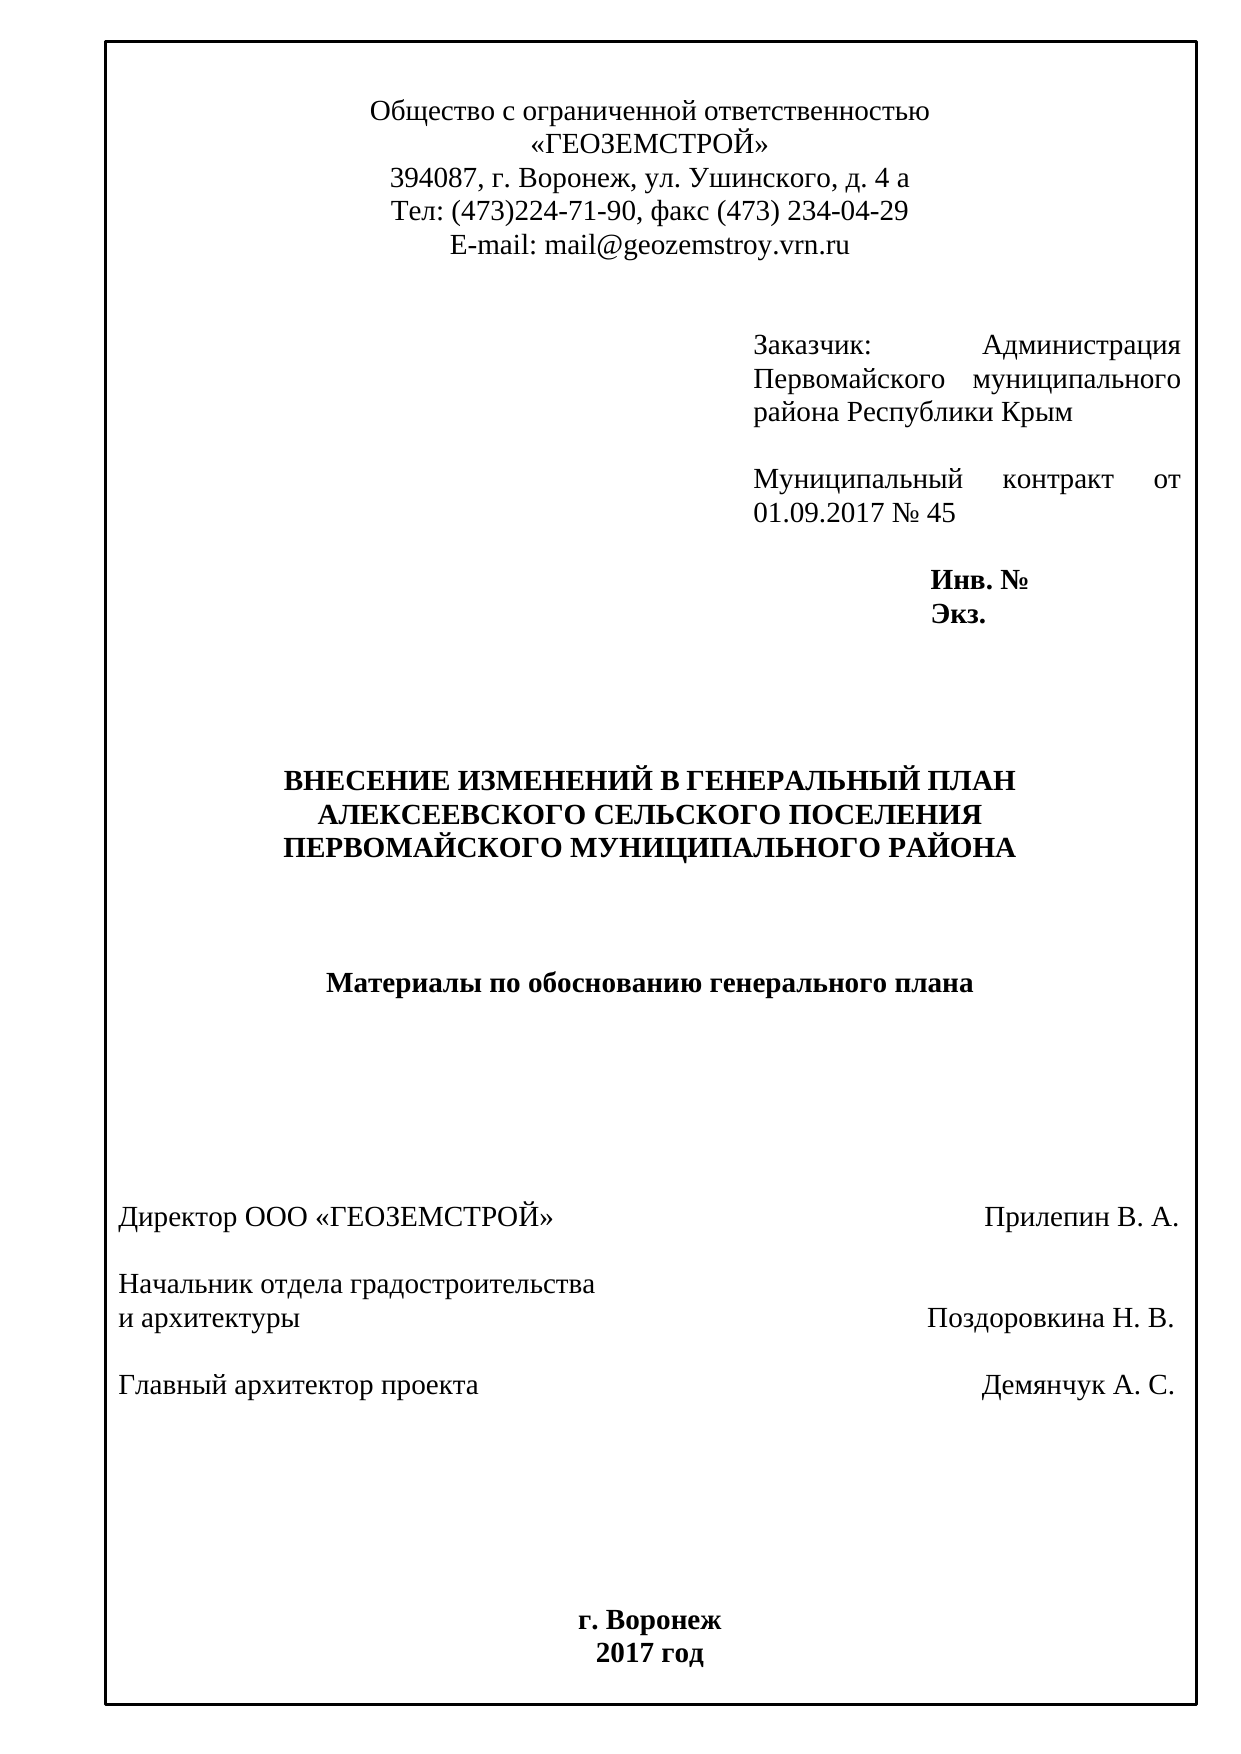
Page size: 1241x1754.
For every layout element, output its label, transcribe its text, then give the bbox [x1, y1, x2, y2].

text Экз. [930, 596, 1181, 629]
text Главный архитектор проекта Демянчук А. С. [118, 1367, 1181, 1401]
text Муниципальный контракт от 01.09.2017 № 45 [753, 462, 1181, 529]
text Директор ООО «ГЕОЗЕМСТРОЙ» Прилепин В. А. [118, 1199, 1181, 1233]
text Заказчик: Администрация Первомайского муниципального района Республики Крым [753, 327, 1181, 428]
text и архитектуры Поздоровкина Н. В. [118, 1300, 1181, 1334]
text 394087, г. Воронеж, ул. Ушинского, д. 4 а [118, 160, 1181, 193]
text 2017 год [118, 1636, 1181, 1669]
text Инв. № [930, 562, 1181, 596]
text Общество с ограниченной ответственностью [118, 93, 1181, 126]
text г. Воронеж [118, 1602, 1181, 1636]
text Начальник отдела градостроительства [118, 1267, 1181, 1300]
text ВНЕСЕНИЕ ИЗМЕНЕНИЙ В ГЕНЕРАЛЬНЫЙ ПЛАН АЛЕКСЕЕВСКОГО СЕЛЬСКОГО ПОСЕЛЕНИЯ ПЕРВОМАЙСКОГО МУНИЦИПАЛЬНОГО РАЙОНА [118, 763, 1181, 864]
text «ГЕОЗЕМСТРОЙ» [118, 126, 1181, 160]
text Тел: (473)224-71-90, факс (473) 234-04-29 [118, 193, 1181, 227]
text E-mail: mail@geozemstroy.vrn.ru [118, 227, 1181, 260]
text Материалы по обоснованию генерального плана [118, 965, 1181, 998]
